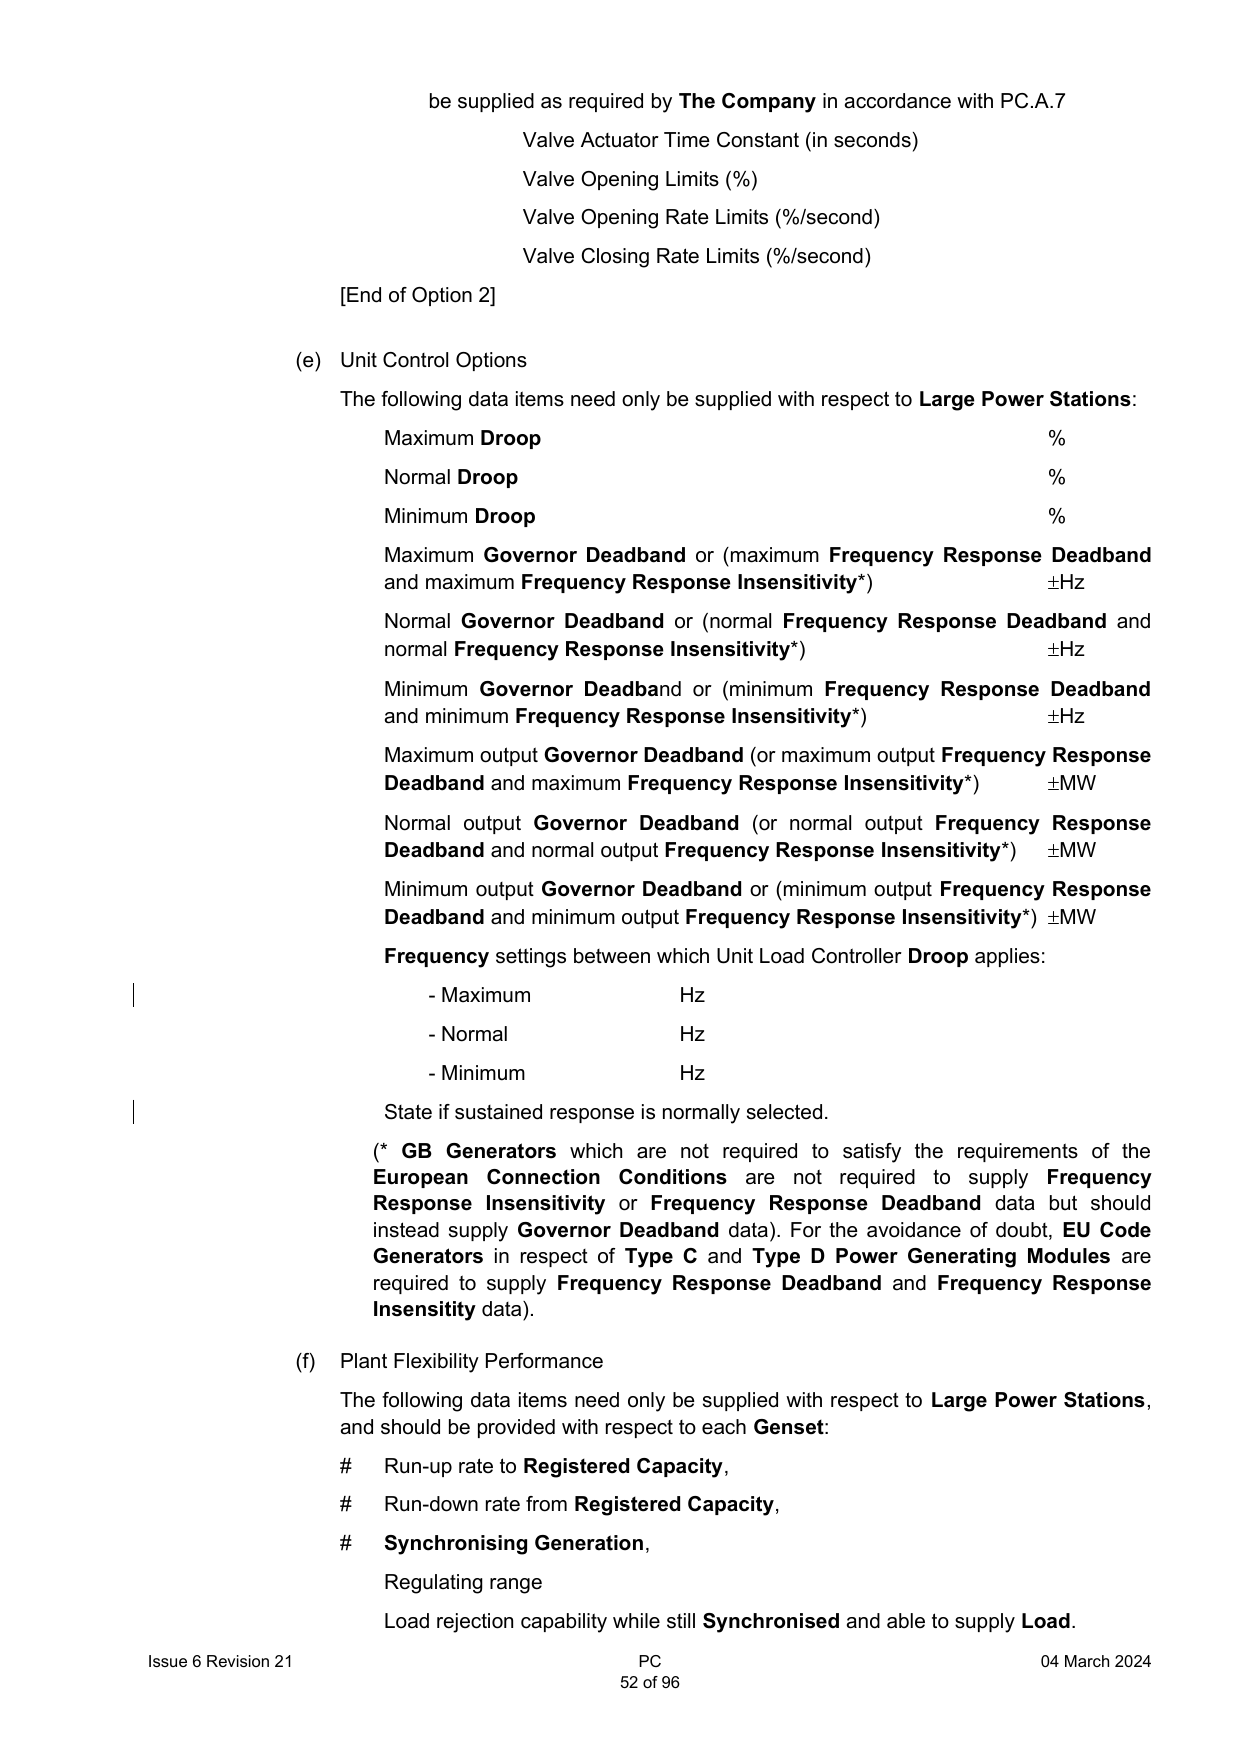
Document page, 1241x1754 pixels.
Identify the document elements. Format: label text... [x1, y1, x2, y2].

text Regulating range [340, 1570, 1152, 1594]
text # Run-up rate to Registered Capacity, [340, 1453, 1152, 1477]
text [End of Option 2] [340, 283, 1152, 307]
text Maximum Governor Deadband or (maximum Frequency Response Deadband and maximum Frequency Response Insensitivity*) Hz [340, 542, 1152, 594]
text Maximum Droop % [340, 426, 1152, 450]
text - Minimum Hz [384, 1061, 1152, 1085]
text The following data items need only be supplied with respect to Large Power Stations, and should be provided with respect to each Genset: [295, 1388, 1152, 1438]
text (e) Unit Control Options [295, 348, 1152, 372]
text Minimum Governor Deadband or (minimum Frequency Response Deadband and minimum Frequency Response Insensitivity*) Hz [340, 676, 1152, 728]
text Load rejection capability while still Synchronised and able to supply Load. [340, 1609, 1152, 1633]
text Normal output Governor Deadband (or normal output Frequency Response Deadband and normal output Frequency Response Insensitivity*) MW [340, 810, 1152, 862]
text The following data items need only be supplied with respect to Large Power Stations: [340, 387, 1152, 411]
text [384, 89, 1152, 113]
text Normal Governor Deadband or (normal Frequency Response Deadband and normal Frequency Response Insensitivity*) Hz [340, 609, 1152, 661]
text (* GB Generators which are not required to satisfy the requirements of the European Connection Conditions are not required to supply Frequency Response Insensitivity or Frequency Response Deadband data but should instead supply Governor Deadband data). For the avoidance of doubt, EU Code Generators in respect of Type C and Type D Power Generating Modules are required to supply Frequency Response Deadband and Frequency Response Insensitity data). [373, 1138, 1152, 1321]
text Minimum output Governor Deadband or (minimum output Frequency Response Deadband and minimum output Frequency Response Insensitivity*) MW [340, 877, 1152, 929]
text State if sustained response is normally selected. [340, 1100, 1152, 1124]
text # Synchronising Generation, [340, 1531, 1152, 1555]
text (f) Plant Flexibility Performance [295, 1349, 1152, 1373]
text # Run-down rate from Registered Capacity, [340, 1492, 1152, 1516]
text Frequency settings between which Unit Load Controller Droop applies: [340, 944, 1152, 968]
text Valve Opening Rate Limits (%/second) [384, 205, 1152, 229]
text Valve Actuator Time Constant (in seconds) [384, 127, 1152, 151]
text Normal Droop % [340, 465, 1152, 489]
text Valve Closing Rate Limits (%/second) [384, 244, 1152, 268]
text - Normal Hz [384, 1022, 1152, 1046]
text Minimum Droop % [340, 503, 1152, 527]
text Valve Opening Limits (%) [384, 166, 1152, 190]
text - Maximum Hz [384, 983, 1152, 1007]
text Maximum output Governor Deadband (or maximum output Frequency Response Deadband and maximum Frequency Response Insensitivity*) MW [340, 743, 1152, 795]
